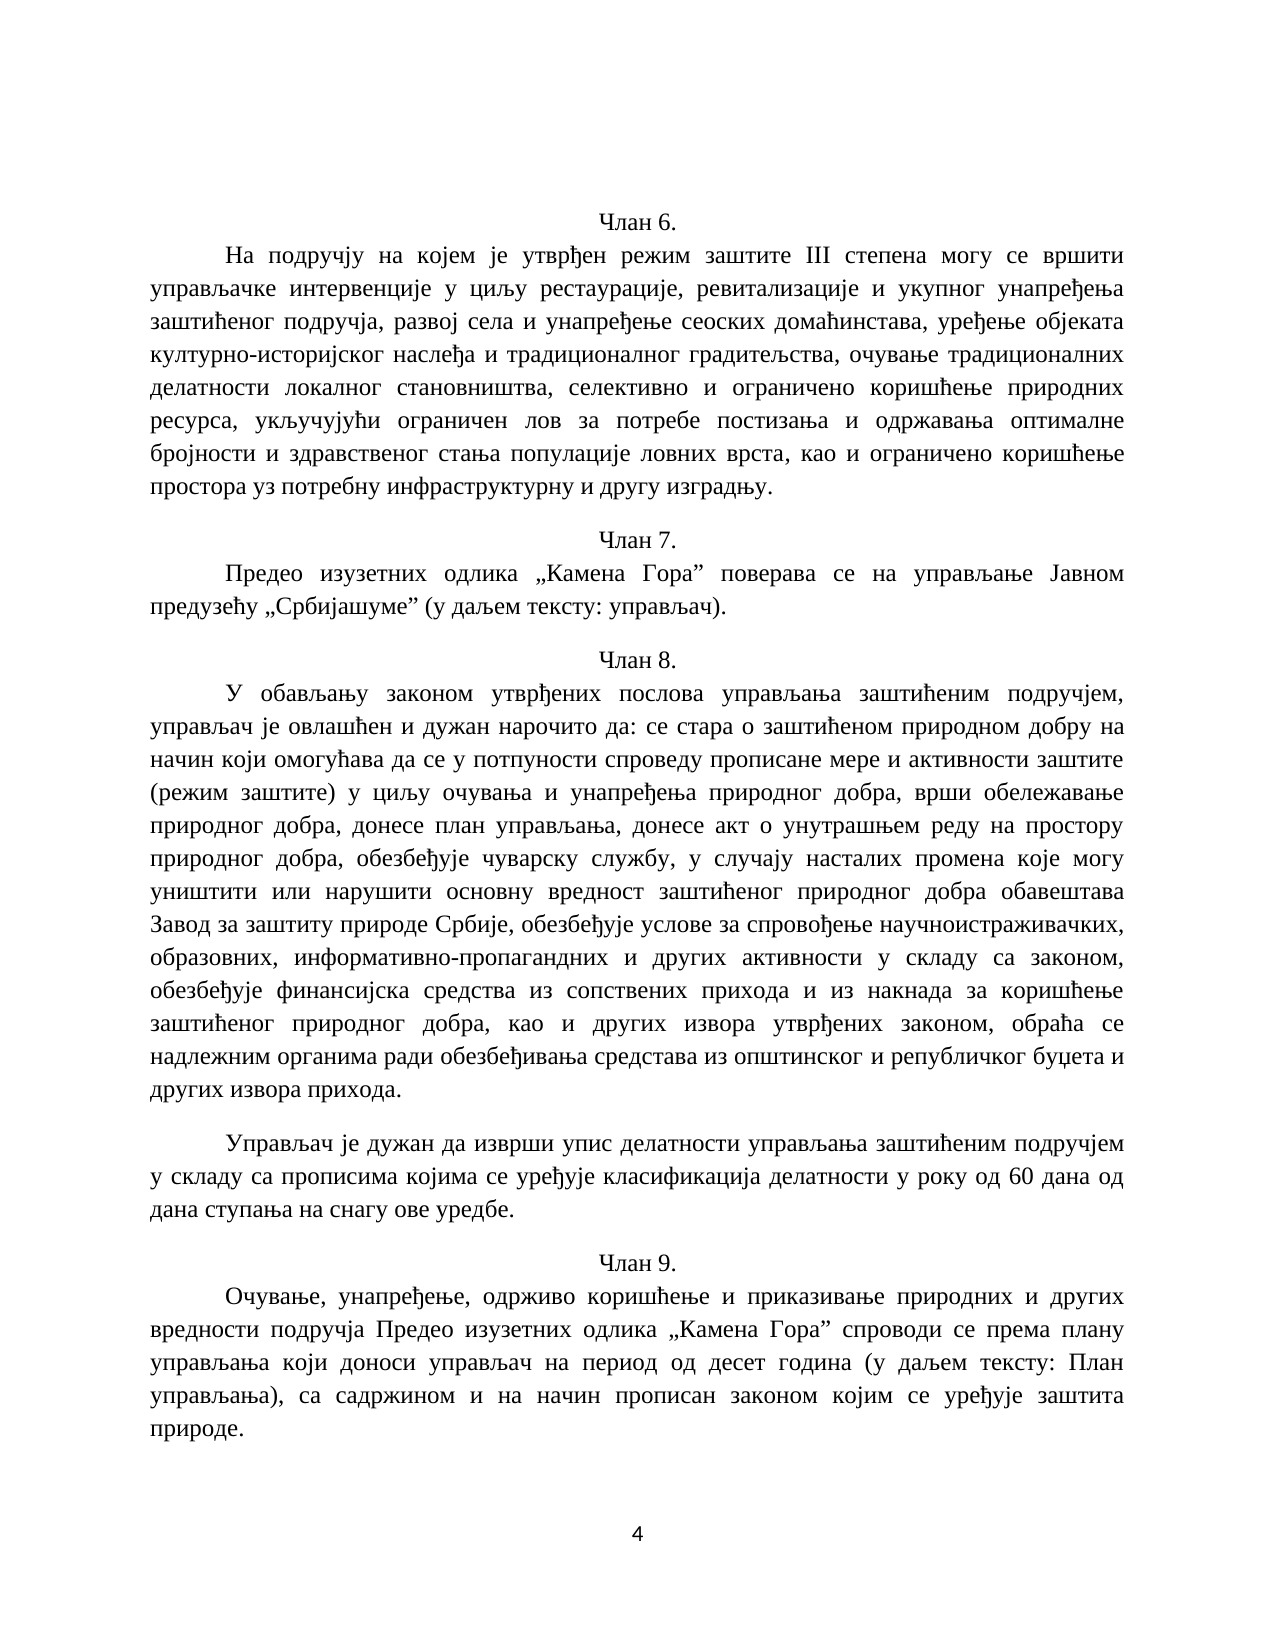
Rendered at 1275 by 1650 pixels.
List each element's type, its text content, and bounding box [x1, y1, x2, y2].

text У обављању законом утврђених послова управљања заштићеним подручјем, управљач је овлашћен и дужан нарочито да: се стара о заштићеном природном добру на начин који омогућава да се у потпуности спроведу прописане мере и активности заштите (режим заштите) у циљу очувања и унапређења природног добра, врши обележавање природног добра, донесе план управљања, донесе акт о унутрашњем реду на простору природног добра, обезбеђује чуварску службу, у случају насталих промена које могу уништити или нарушити основну вредност заштићеног природног добра обавештава Завод за заштиту природе Србије, обезбеђује услове за спровођење научноистраживачких, образовних, информативно-пропагандних и других активности у складу са законом, обезбеђује финансијска средства из сопствених прихода и из накнада за коришћење заштићеног природног добра, као и других извора утврђених законом, обраћа се надлежним органима ради обезбеђивања средстава из општинског и републичког буџета и других извора прихода. [150, 678, 1125, 1103]
text Члан 6. [150, 207, 1125, 236]
text Очување, унапређење, одрживо коришћење и приказивање природних и других вредности подручја Предео изузетних одлика „Камена Гора” спроводи се према плану управљања који доноси управљач на период од десет година (у даљем тексту: План управљања), са садржином и на начин прописан законом којим се уређује заштита природе. [150, 1281, 1125, 1442]
text Члан 9. [150, 1248, 1125, 1276]
text Управљач је дужан да изврши упис делатности управљања заштићеним подручјем у складу са прописима којима се уређује класификација делатности у року од 60 дана од дана ступања на снагу ове уредбе. [150, 1128, 1125, 1223]
text Члан 8. [150, 645, 1125, 673]
text Члан 7. [150, 525, 1125, 553]
text На подручју на којем је утврђен режим заштите III степена могу се вршити управљачке интервенције у циљу рестаурације, ревитализације и укупног унапређења заштићеног подручја, развој села и унапређење сеоских домаћинстава, уређење објеката културно-историјског наслеђа и традиционалног градитељства, очување традиционалних делатности локалног становништва, селективно и ограничено коришћење природних ресурса, укључујући ограничен лов за потребе постизања и одржавања оптималне бројности и здравственог стања популације ловних врста, као и ограничено коришћење простора уз потребну инфраструктурну и другу изградњу. [150, 240, 1125, 500]
text Предео изузетних одлика „Камена Гора” поверава се на управљање Јавном предузећу „Србијашуме” (у даљем тексту: управљач). [150, 558, 1125, 619]
